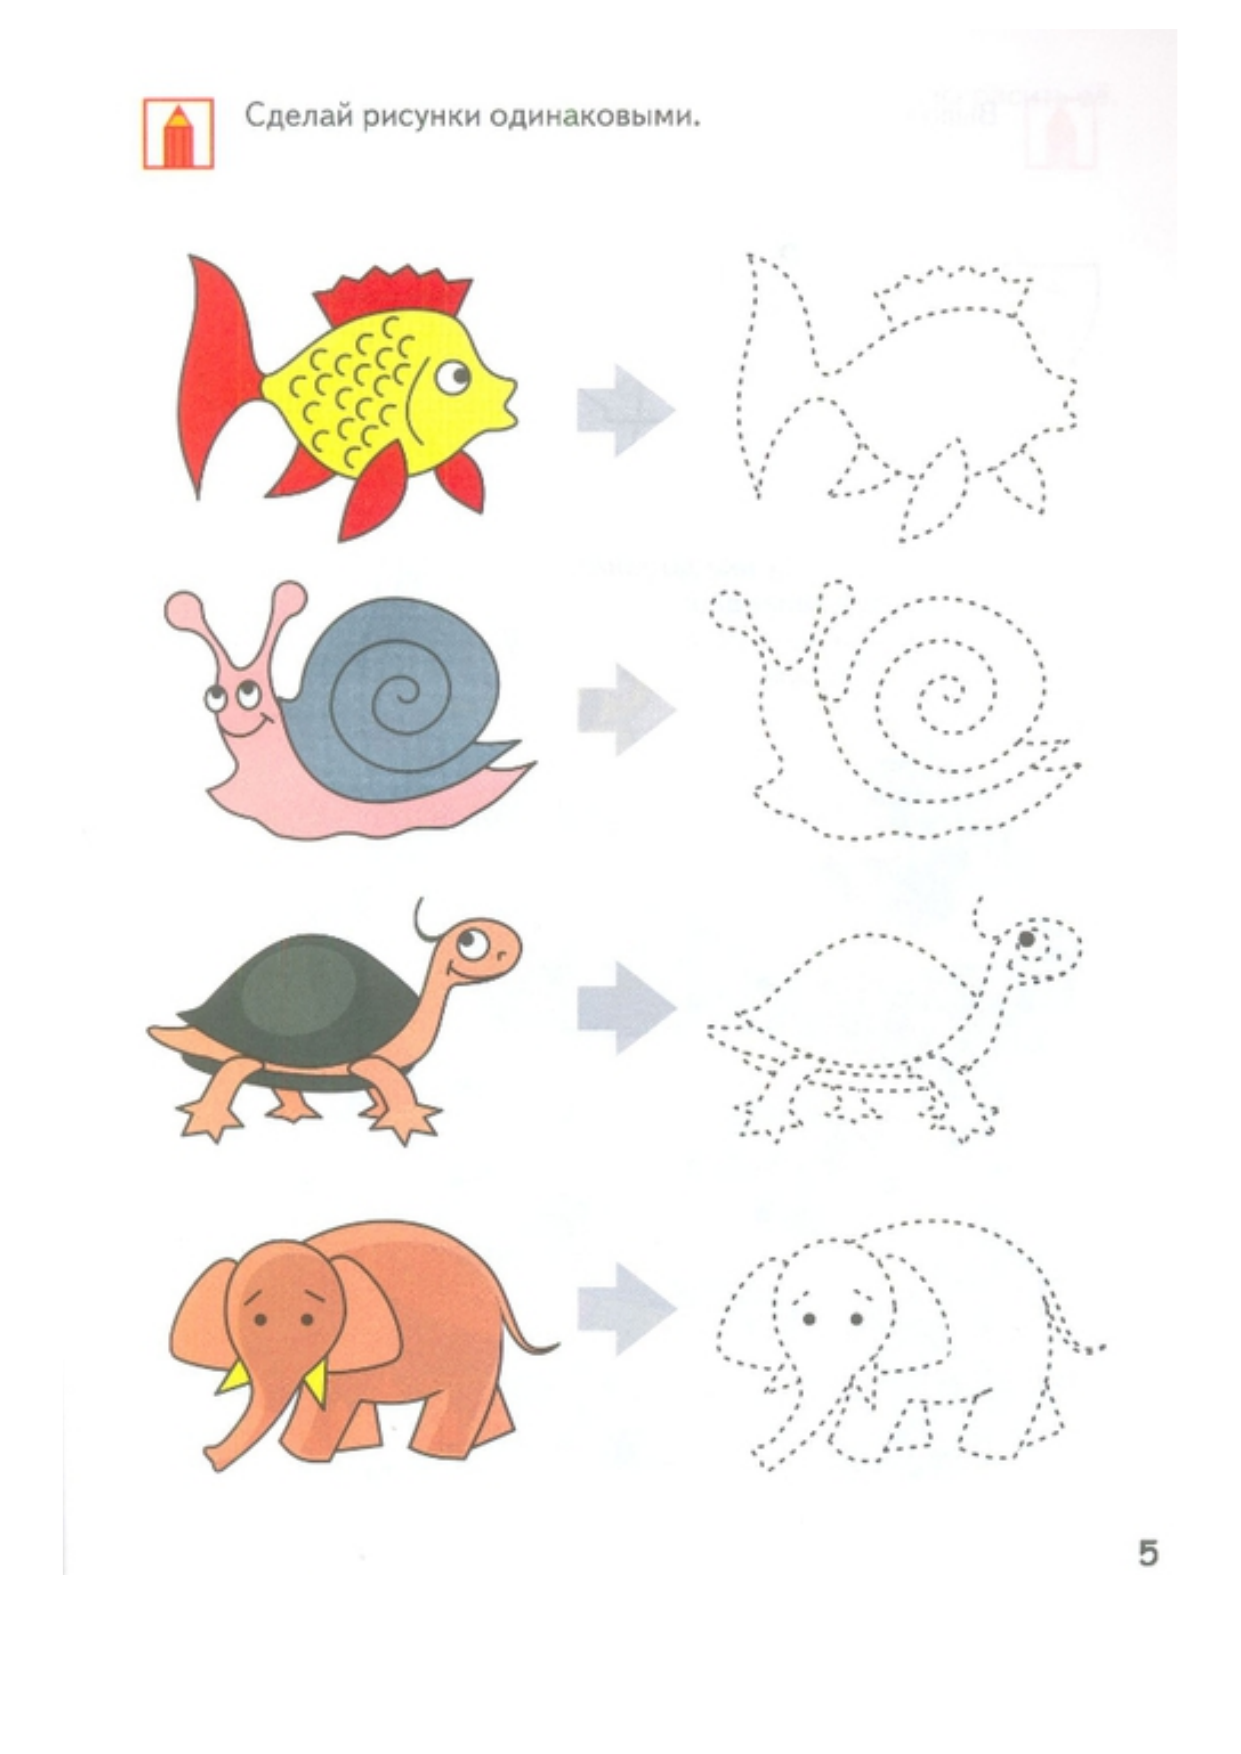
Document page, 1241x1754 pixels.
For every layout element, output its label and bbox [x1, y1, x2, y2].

picture [62, 29, 1178, 1575]
